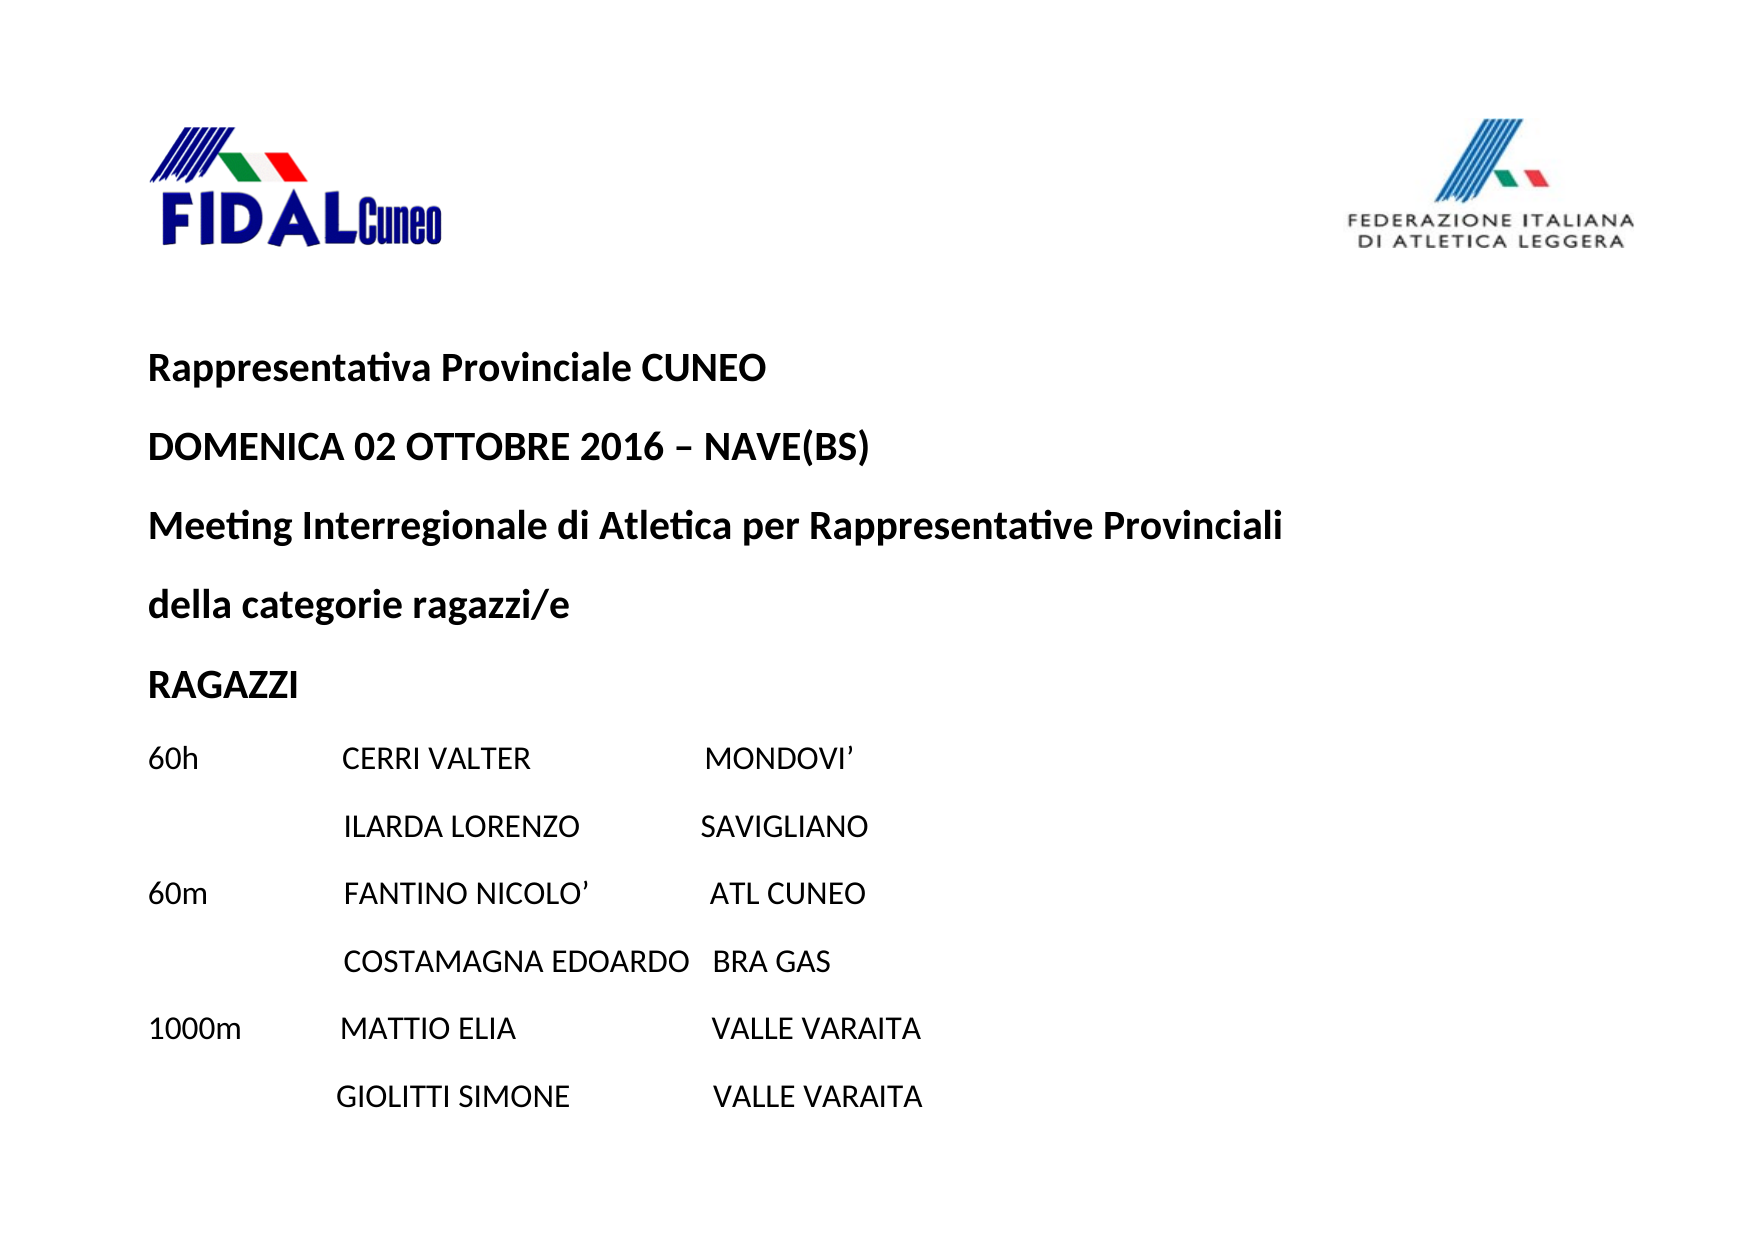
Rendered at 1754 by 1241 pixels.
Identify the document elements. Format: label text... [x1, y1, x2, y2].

picture [147, 120, 443, 248]
text 60m FANTINO NICOLO’ ATL CUNEO [148, 872, 1636, 913]
picture [1342, 118, 1635, 248]
text Meeting Interregionale di Atletica per Rappresentative Provinciali [148, 499, 1636, 550]
text 60h CERRI VALTER MONDOVI’ [148, 737, 1636, 778]
text ILARDA LORENZO SAVIGLIANO [148, 804, 1636, 845]
text GIOLITTI SIMONE VALLE VARAITA [148, 1075, 1636, 1116]
text DOMENICA 02 OTTOBRE 2016 – NAVE(BS) [148, 420, 1636, 471]
text COSTAMAGNA EDOARDO BRA GAS [148, 940, 1636, 981]
text 1000m MATTIO ELIA VALLE VARAITA [148, 1007, 1636, 1048]
text RAGAZZI [148, 658, 1636, 708]
text della categorie ragazzi/e [148, 578, 1636, 629]
text Rappresentativa Provinciale CUNEO [148, 341, 1636, 391]
